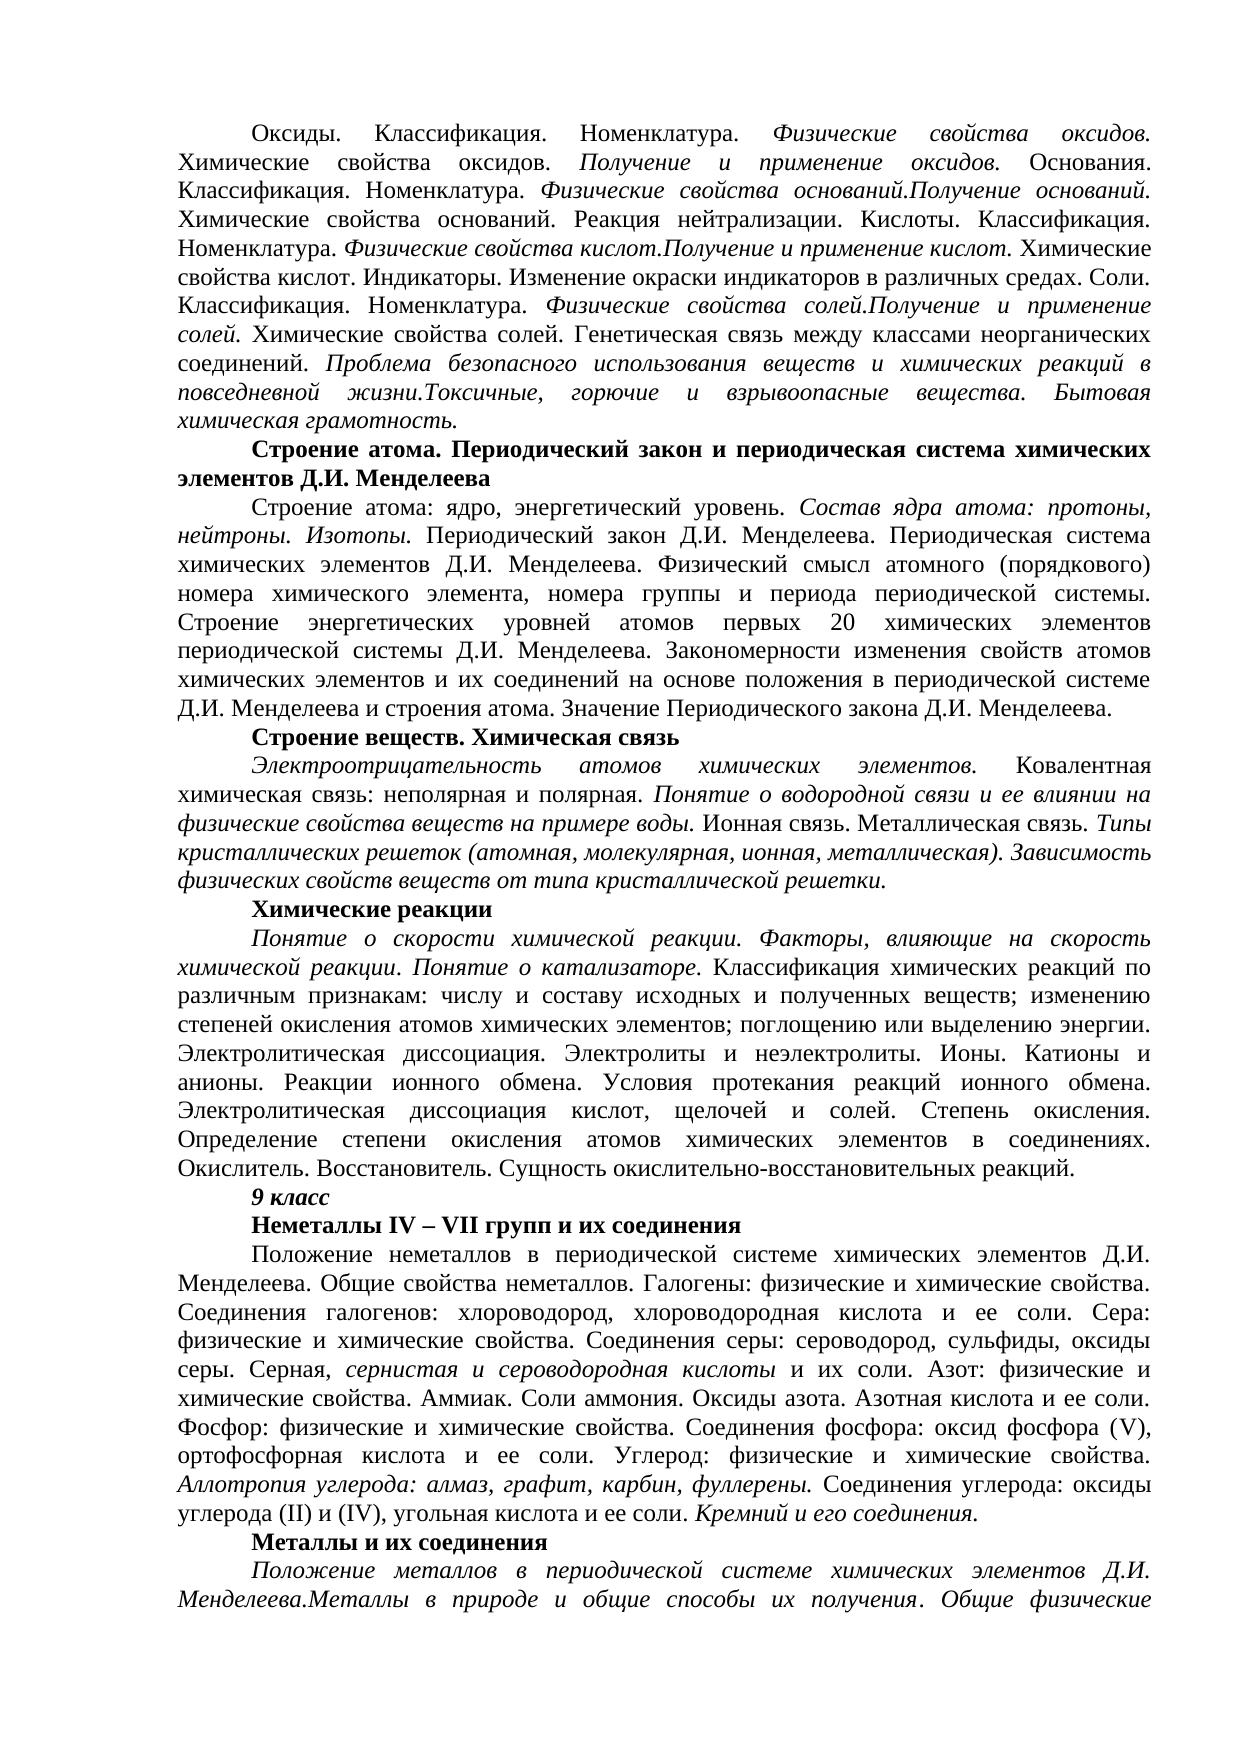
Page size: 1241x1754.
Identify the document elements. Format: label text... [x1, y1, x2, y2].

text 9 класс [177, 1182, 1152, 1211]
text Положение неметаллов в периодической системе химических элементов Д.И. Менделеева. Общие свойства неметаллов. Галогены: физические и химические свойства. Соединения галогенов: хлороводород, хлороводородная кислота и ее соли. Сера: физические и химические свойства. Соединения серы: сероводород, сульфиды, оксиды серы. Серная, сернистая и сероводородная кислоты и их соли. Азот: физические и химические свойства. Аммиак. Соли аммония. Оксиды азота. Азотная кислота и ее соли. Фосфор: физические и химические свойства. Соединения фосфора: оксид фосфора (V), ортофосфорная кислота и ее соли. Углерод: физические и химические свойства. Аллотропия углерода: алмаз, графит, карбин, фуллерены. Соединения углерода: оксиды углерода (II) и (IV), угольная кислота и ее соли. Кремний и его соединения. [177, 1239, 1152, 1527]
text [177, 1556, 1152, 1613]
text Строение атома: ядро, энергетический уровень. Состав ядра атома: протоны, нейтроны. Изотопы. Периодический закон Д.И. Менделеева. Периодическая система химических элементов Д.И. Менделеева. Физический смысл атомного (порядкового) номера химического элемента, номера группы и периода периодической системы. Строение энергетических уровней атомов первых 20 химических элементов периодической системы Д.И. Менделеева. Закономерности изменения свойств атомов химических элементов и их соединений на основе положения в периодической системе Д.И. Менделеева и строения атома. Значение Периодического закона Д.И. Менделеева. [177, 492, 1152, 722]
text Химические реакции [177, 894, 1152, 923]
text Строение атома. Периодический закон и периодическая система химических элементов Д.И. Менделеева [177, 434, 1152, 492]
text Электроотрицательность атомов химических элементов. Ковалентная химическая связь: неполярная и полярная. Понятие о водородной связи и ее влиянии на физические свойства веществ на примере воды. Ионная связь. Металлическая связь. Типы кристаллических решеток (атомная, молекулярная, ионная, металлическая). Зависимость физических свойств веществ от типа кристаллической решетки. [177, 751, 1152, 894]
text Строение веществ. Химическая связь [177, 722, 1152, 751]
text Неметаллы IV – VII групп и их соединения [177, 1211, 1152, 1239]
text Оксиды. Классификация. Номенклатура. Физические свойства оксидов. Химические свойства оксидов. Получение и применение оксидов. Основания. Классификация. Номенклатура. Физические свойства оснований.Получение оснований. Химические свойства оснований. Реакция нейтрализации. Кислоты. Классификация. Номенклатура. Физические свойства кислот.Получение и применение кислот. Химические свойства кислот. Индикаторы. Изменение окраски индикаторов в различных средах. Соли. Классификация. Номенклатура. Физические свойства солей.Получение и применение солей. Химические свойства солей. Генетическая связь между классами неорганических соединений. Проблема безопасного использования веществ и химических реакций в повседневной жизни.Токсичные, горючие и взрывоопасные вещества. Бытовая химическая грамотность. [177, 118, 1152, 434]
text Понятие о скорости химической реакции. Факторы, влияющие на скорость химической реакции. Понятие о катализаторе. Классификация химических реакций по различным признакам: числу и составу исходных и полученных веществ; изменению степеней окисления атомов химических элементов; поглощению или выделению энергии. Электролитическая диссоциация. Электролиты и неэлектролиты. Ионы. Катионы и анионы. Реакции ионного обмена. Условия протекания реакций ионного обмена. Электролитическая диссоциация кислот, щелочей и солей. Степень окисления. Определение степени окисления атомов химических элементов в соединениях. Окислитель. Восстановитель. Сущность окислительно-восстановительных реакций. [177, 923, 1152, 1182]
text Металлы и их соединения [177, 1527, 1152, 1556]
